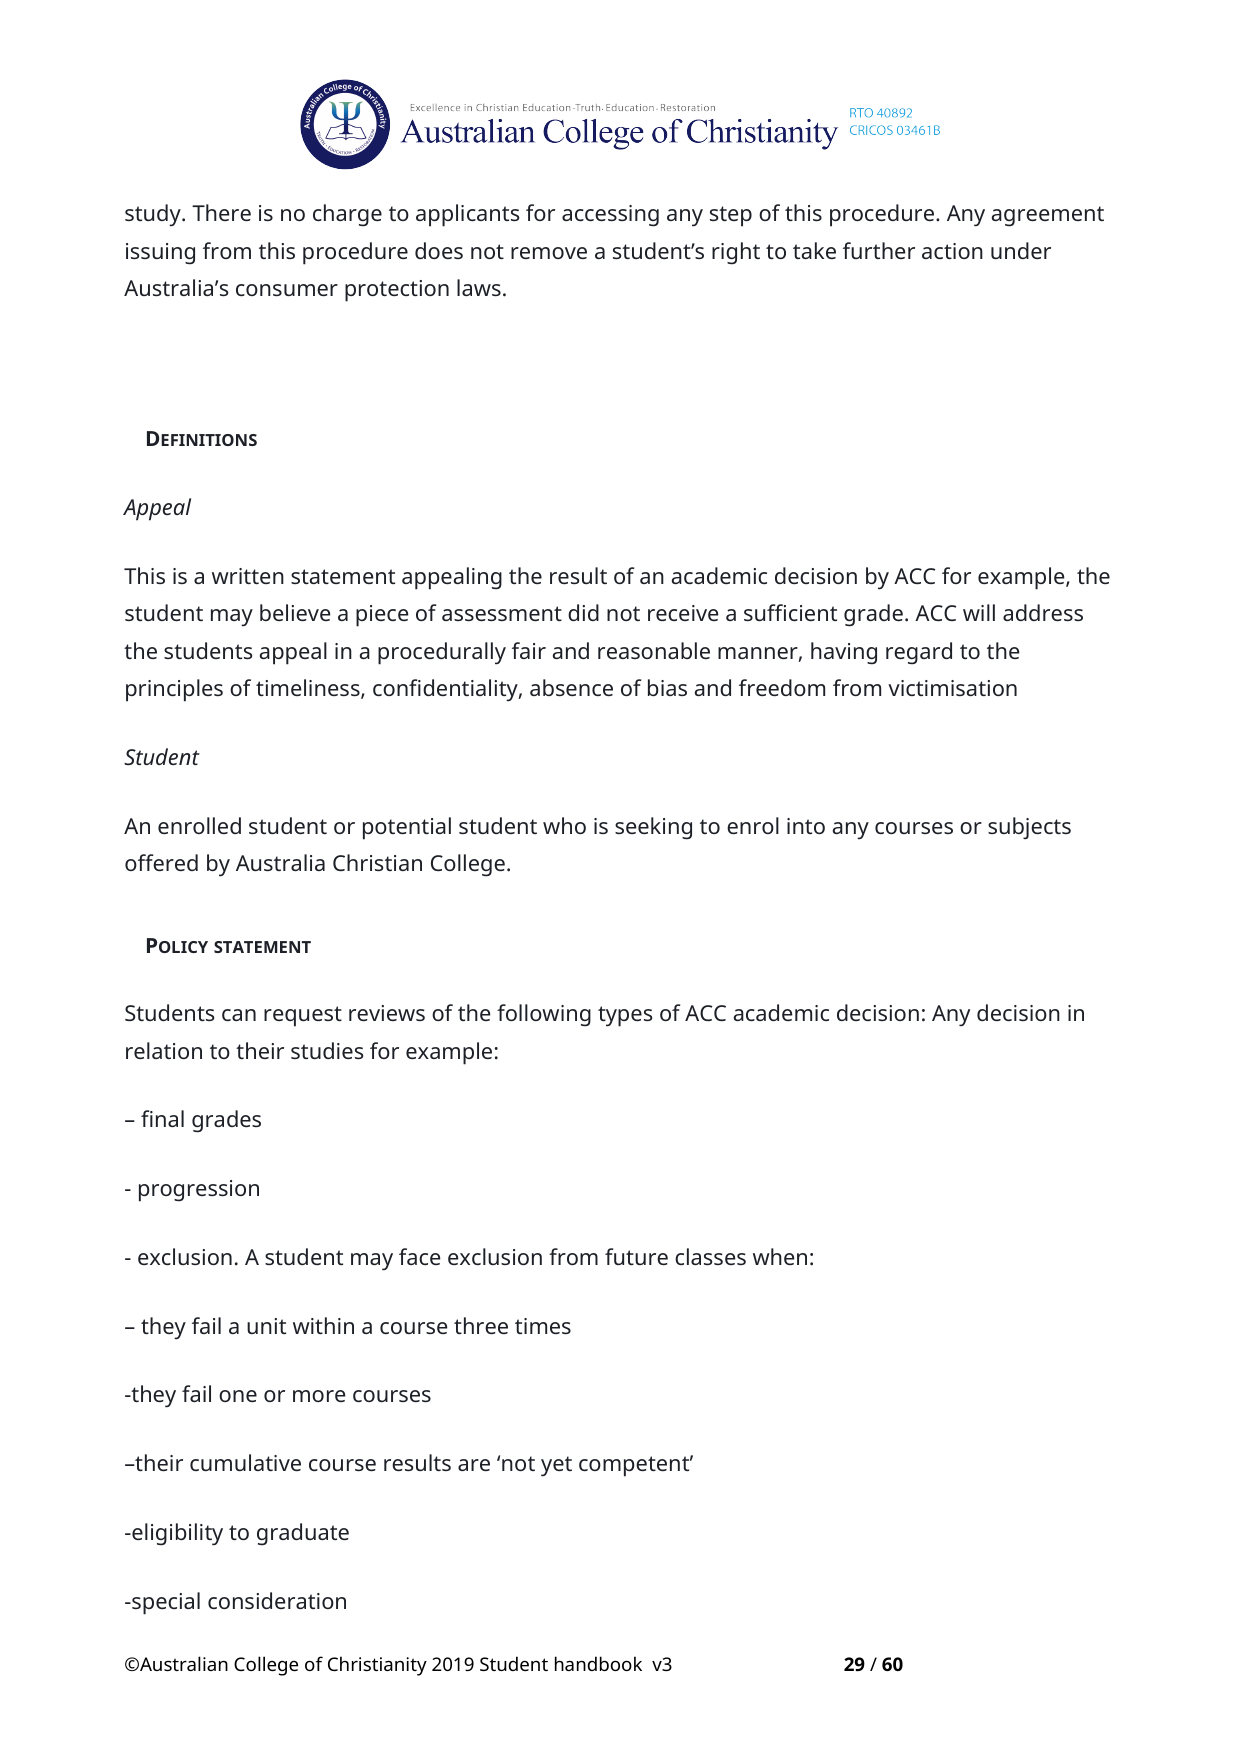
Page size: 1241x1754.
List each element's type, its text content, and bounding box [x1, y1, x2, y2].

text – final grades [124, 1097, 1116, 1134]
text This is a written statement appealing the result of an academic decision by ACC for example, the student may believe a piece of assessment did not receive a sufficient grade. ACC will address the students appeal in a procedurally fair and reasonable manner, having regard to the principles of timeliness, confidentiality, absence of bias and freedom from victimisation [124, 553, 1116, 703]
text Appeal [124, 484, 1116, 522]
text -they fail one or more courses [124, 1372, 1116, 1409]
subtitle Definitions [145, 403, 1116, 453]
text -eligibility to graduate [124, 1509, 1116, 1547]
text -special consideration [124, 1578, 1116, 1616]
text –their cumulative course results are ‘not yet competent’ [124, 1441, 1116, 1478]
text - progression [124, 1166, 1116, 1203]
text – they fail a unit within a course three times [124, 1303, 1116, 1341]
text Student [124, 734, 1116, 772]
subtitle Policy statement [145, 909, 1116, 959]
text Students can request reviews of the following types of ACC academic decision: Any decision in relation to their studies for example: [124, 991, 1116, 1066]
picture [294, 76, 946, 172]
text - exclusion. A student may face exclusion from future classes when: [124, 1234, 1116, 1272]
text An enrolled student or potential student who is seeking to enrol into any courses or subjects offered by Australia Christian College. [124, 803, 1116, 878]
